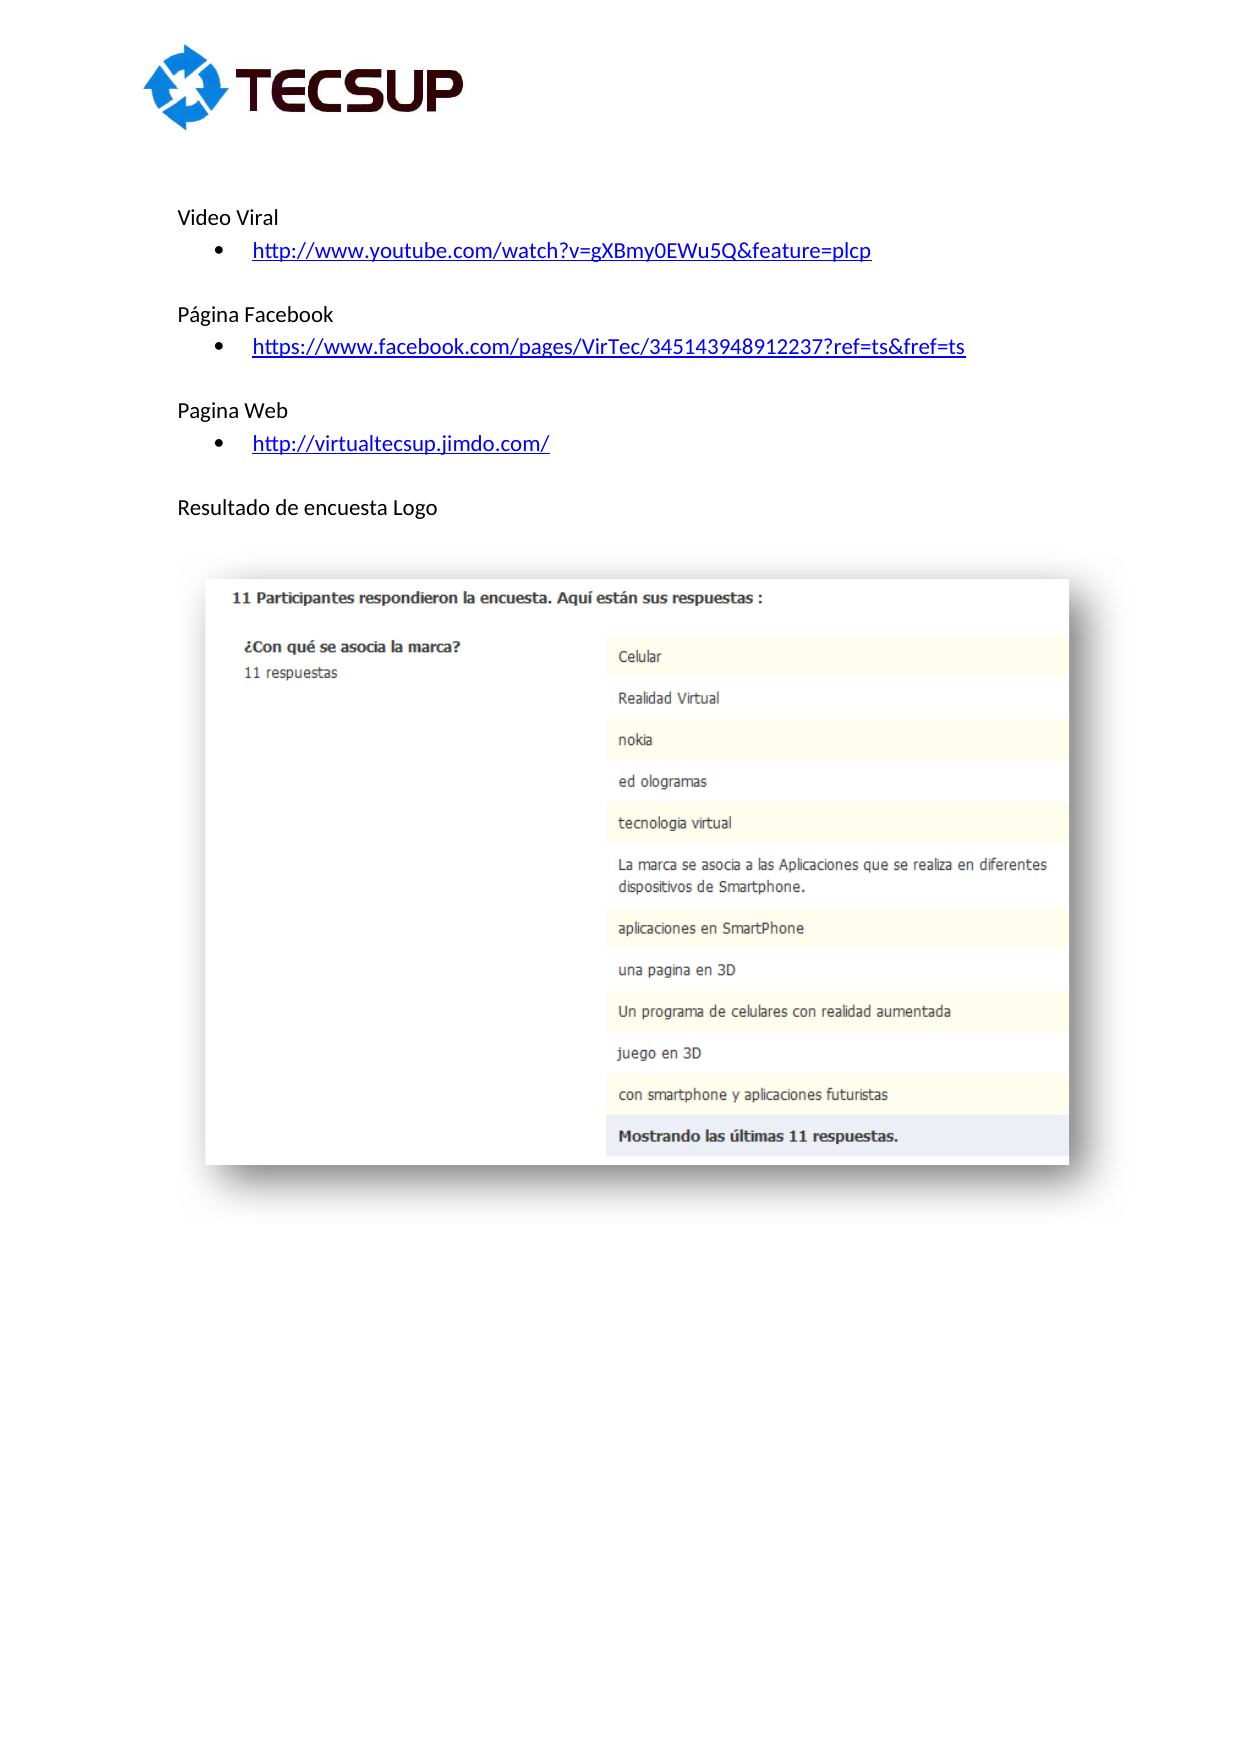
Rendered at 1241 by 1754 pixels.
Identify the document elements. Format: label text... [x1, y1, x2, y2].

list https://www.facebook.com/pages/VirTec/345143948912237?ref=ts&fref=ts [215, 332, 1063, 360]
text Página Facebook [177, 300, 1063, 328]
text Resultado de encuesta Logo [177, 493, 1063, 521]
text Video Viral [177, 203, 1063, 232]
text Pagina Web [177, 397, 1063, 425]
picture [205, 579, 1070, 1165]
picture [139, 43, 470, 131]
list http://www.youtube.com/watch?v=gXBmy0EWu5Q&feature=plcp [215, 236, 1063, 264]
list http://virtualtecsup.jimdo.com/ [215, 429, 1063, 457]
